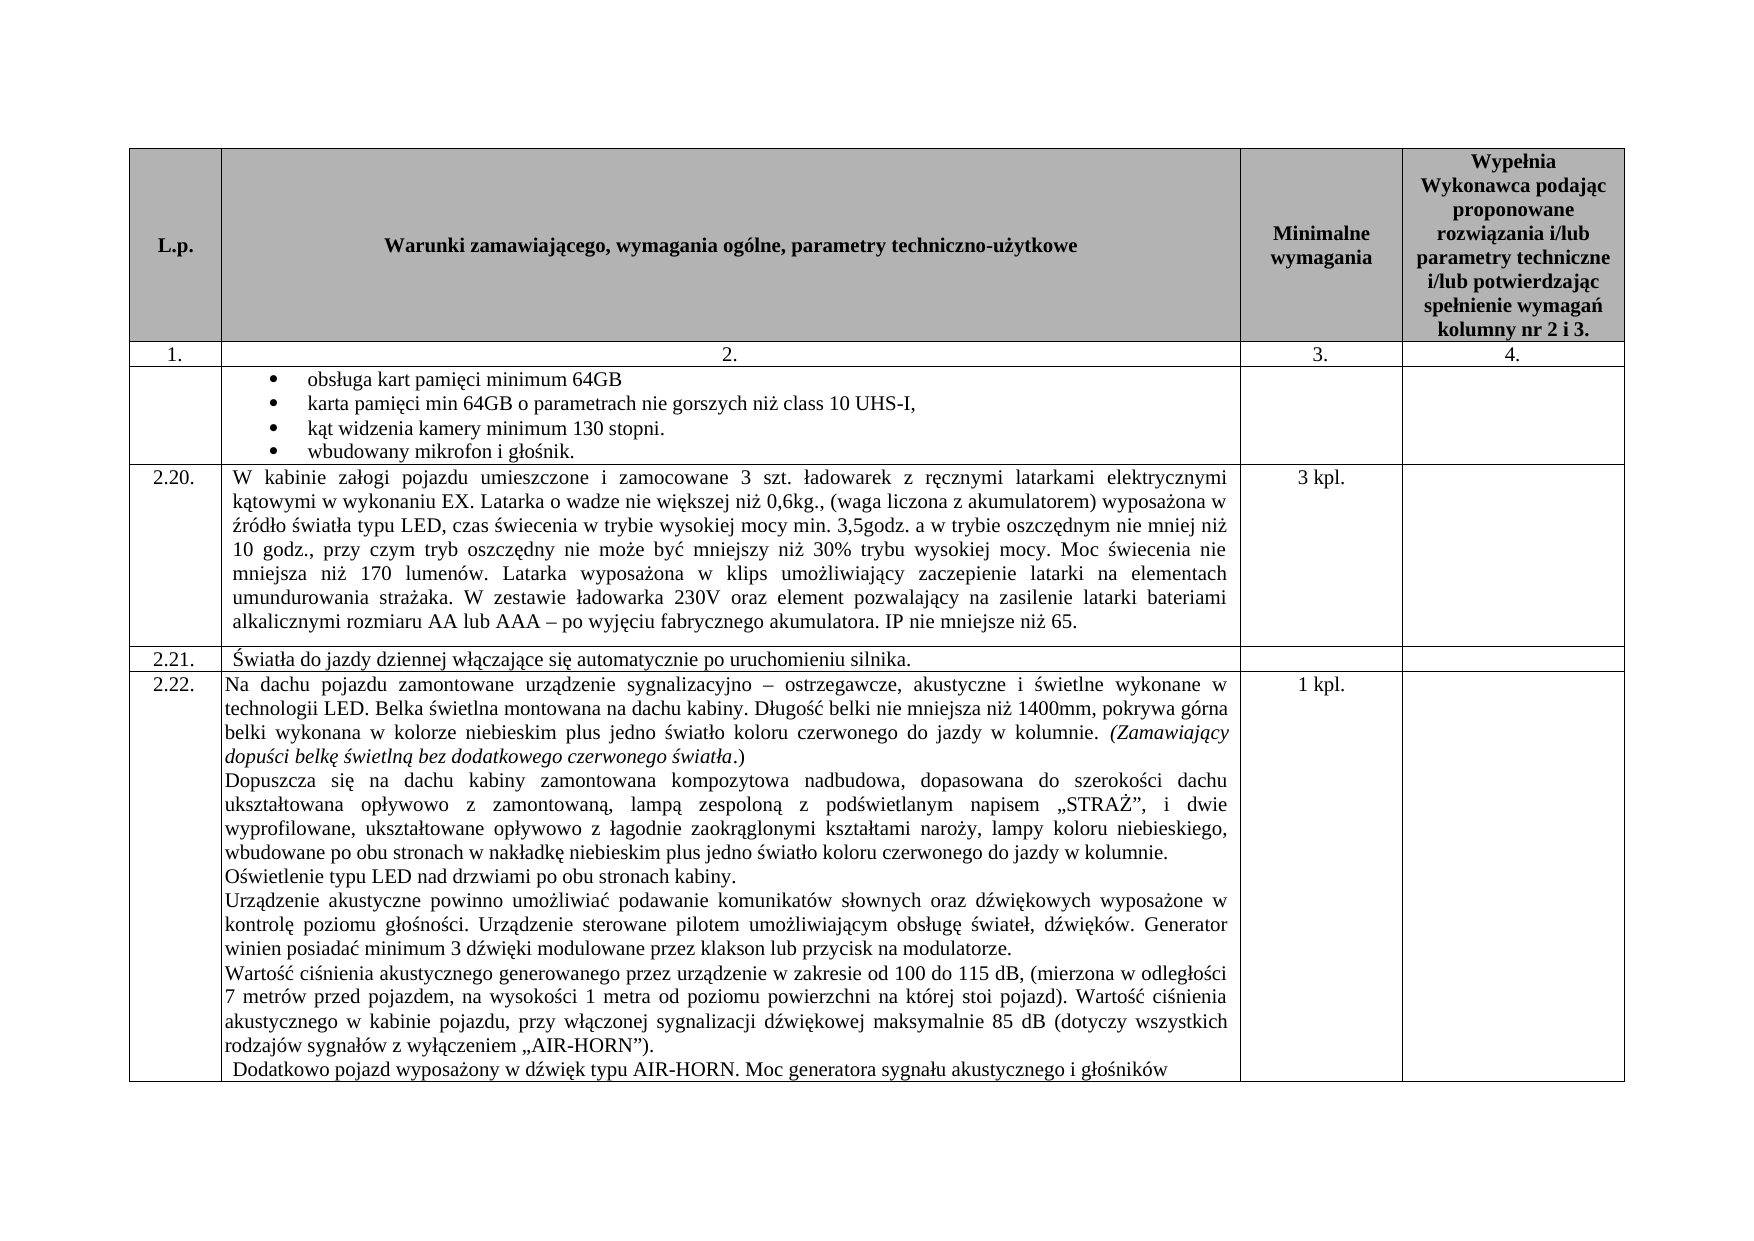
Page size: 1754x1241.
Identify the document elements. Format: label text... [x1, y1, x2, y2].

table_cell [1403, 367, 1624, 463]
table_cell [1403, 647, 1624, 671]
table_header Wypełnia Wykonawca podając proponowane rozwiązania i/lub parametry techniczne i/lub potwierdzając spełnienie wymagań kolumny nr 2 i 3. [1403, 149, 1624, 341]
table_cell [1241, 647, 1402, 671]
table_header Warunki zamawiającego, wymagania ogólne, parametry techniczno-użytkowe [222, 149, 1240, 341]
table_cell 1 kpl. [1241, 672, 1402, 1081]
table_cell [1403, 672, 1624, 1081]
table_cell [130, 367, 221, 463]
table_cell 3 kpl. [1241, 465, 1402, 646]
table_cell Światła do jazdy dziennej włączające się automatycznie po uruchomieniu silnika. [222, 647, 1240, 671]
table_cell [130, 647, 221, 671]
table_cell [1241, 342, 1402, 366]
table_header L.p. [130, 149, 221, 341]
table_cell [130, 672, 221, 1081]
table_cell [222, 342, 1240, 366]
table_cell W kabinie załogi pojazdu umieszczone i zamocowane 3 szt. ładowarek z ręcznymi latarkami elektrycznymi kątowymi w wykonaniu EX. Latarka o wadze nie większej niż 0,6kg., (waga liczona z akumulatorem) wyposażona w źródło światła typu LED, czas świecenia w trybie wysokiej mocy min. 3,5godz. a w trybie oszczędnym nie mniej niż 10 godz., przy czym tryb oszczędny nie może być mniejszy niż 30% trybu wysokiej mocy. Moc świecenia nie mniejsza niż 170 lumenów. Latarka wyposażona w klips umożliwiający zaczepienie latarki na elementach umundurowania strażaka. W zestawie ładowarka 230V oraz element pozwalający na zasilenie latarki bateriami alkalicznymi rozmiaru AA lub AAA – po wyjęciu fabrycznego akumulatora. IP nie mniejsze niż 65. [222, 465, 1240, 646]
table_header Minimalne wymagania [1241, 149, 1402, 341]
table_cell [130, 342, 221, 366]
table_cell [130, 465, 221, 646]
table_cell [1403, 465, 1624, 646]
table_cell [1241, 367, 1402, 463]
table_cell [1403, 342, 1624, 366]
